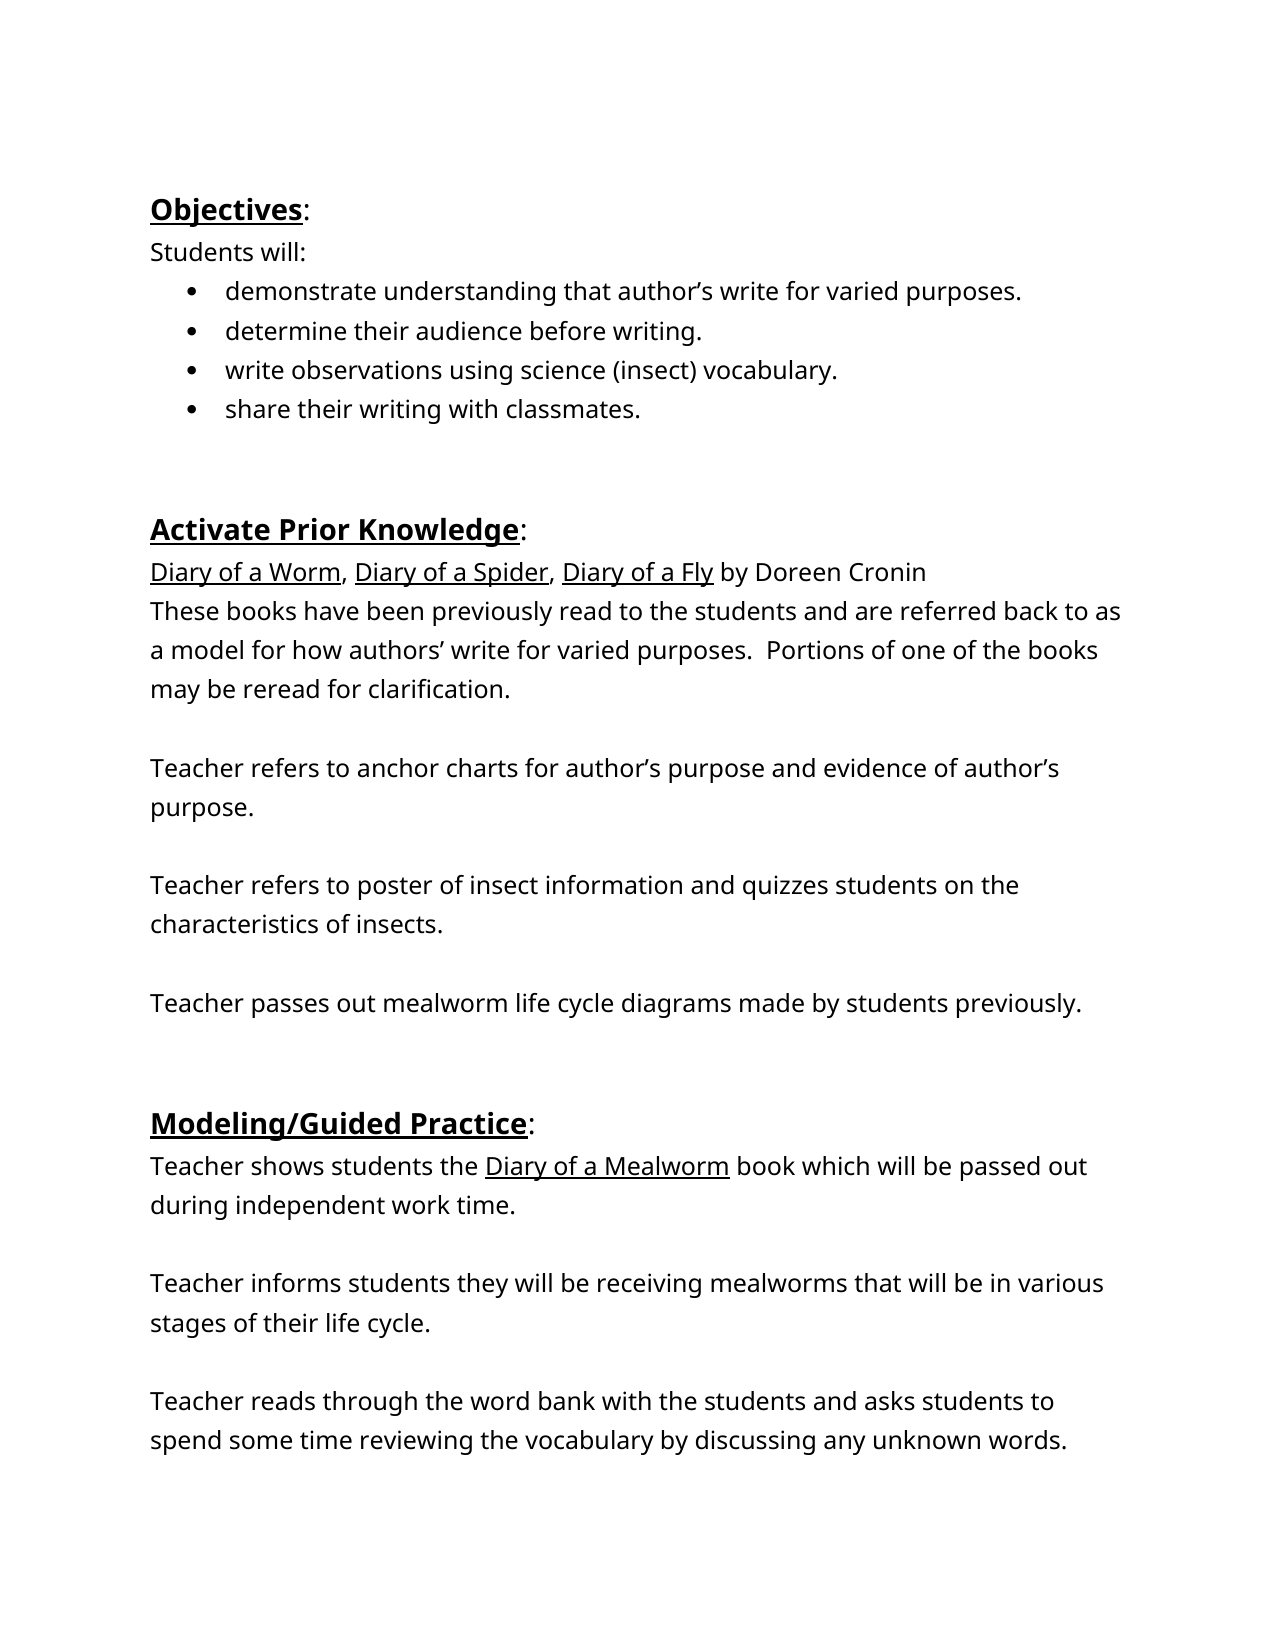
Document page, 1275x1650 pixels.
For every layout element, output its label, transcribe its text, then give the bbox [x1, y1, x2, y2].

text These books have been previously read to the students and are referred back to as a model for how authors’ write for varied purposes. Portions of one of the books may be reread for clarification. [150, 594, 1125, 706]
text Activate Prior Knowledge: [150, 509, 1125, 549]
text Teacher refers to poster of insect information and quizzes students on the characteristics of insects. [150, 868, 1125, 941]
text Teacher informs students they will be receiving mealworms that will be in various stages of their life cycle. [150, 1266, 1125, 1339]
list share their writing with classmates. [187, 391, 1125, 426]
list demonstrate understanding that author’s write for varied purposes. [187, 274, 1125, 308]
text Objectives: [150, 189, 1125, 229]
text Teacher shows students the Diary of a Mealworm book which will be passed out during independent work time. [150, 1148, 1125, 1222]
list determine their audience before writing. [187, 313, 1125, 347]
list write observations using science (insect) vocabulary. [187, 352, 1125, 386]
text Teacher passes out mealworm life cycle diagrams made by students previously. [150, 985, 1125, 1019]
text Diary of a Worm, Diary of a Spider, Diary of a Fly by Doreen Cronin [150, 554, 1125, 589]
text Teacher refers to anchor charts for author’s purpose and evidence of author’s purpose. [150, 750, 1125, 824]
text Modeling/Guided Practice: [150, 1103, 1125, 1143]
text Teacher reads through the word bank with the students and asks students to spend some time reviewing the vocabulary by discussing any unknown words. [150, 1383, 1125, 1457]
text Students will: [150, 235, 1125, 269]
